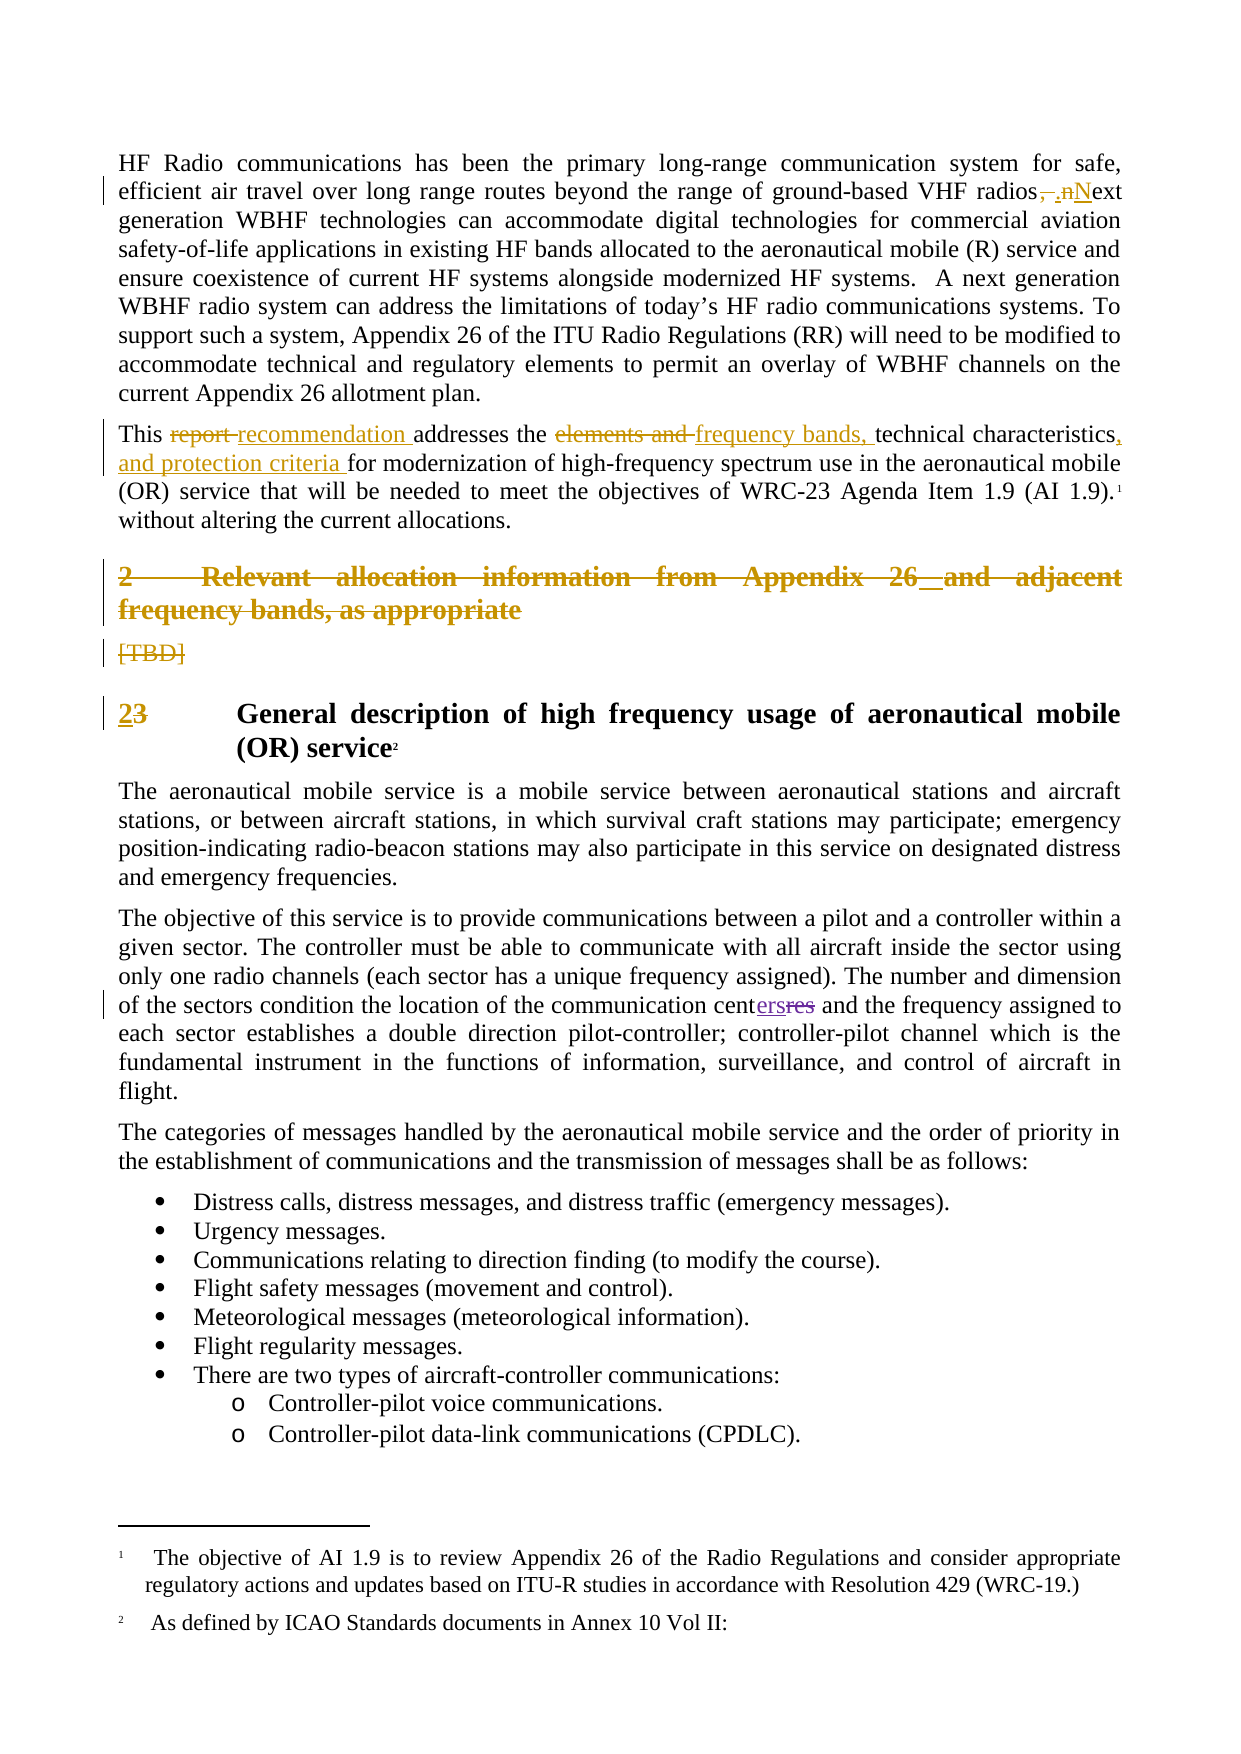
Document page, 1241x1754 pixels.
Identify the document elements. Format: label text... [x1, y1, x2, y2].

text HF Radio communications has been the primary long-range communication system for safe, efficient air travel over long range routes beyond the range of ground-based VHF radiosext generation WBHF technologies can accommodate digital technologies for commercial aviation safety-of-life applications in existing HF bands allocated to the aeronautical mobile (R) service and ensure coexistence of current HF systems alongside modernized HF systems. A next generation WBHF radio system can address the limitations of today’s HF radio communications systems. To support such a system, Appendix 26 of the ITU Radio Regulations (RR) will need to be modified to accommodate technical and regulatory elements to permit an overlay of WBHF channels on the current Appendix 26 allotment plan. [118, 148, 1122, 406]
list Flight regularity messages. [156, 1331, 1122, 1360]
text The objective of this service is to provide communications between a pilot and a controller within a given sector. The controller must be able to communicate with all aircraft inside the sector using only one radio channels (each sector has a unique frequency assigned). The number and dimension of the sectors condition the location of the communication cent and the frequency assigned to each sector establishes a double direction pilot-controller; controller-pilot channel which is the fundamental instrument in the functions of information, surveillance, and control of aircraft in flight. [118, 903, 1122, 1105]
list Urgency messages. [156, 1216, 1122, 1245]
list There are two types of aircraft-controller communications: [156, 1360, 1122, 1388]
text The categories of messages handled by the aeronautical mobile service and the order of priority in the establishment of communications and the transmission of messages shall be as follows: [118, 1117, 1122, 1175]
list Communications relating to direction finding (to modify the course). [156, 1245, 1122, 1273]
list Meteorological messages (meteorological information). [156, 1302, 1122, 1331]
text General description of high frequency usage of aeronautical mobile (OR) service [118, 696, 1122, 763]
text This addresses the technical characteristics for modernization of high-frequency spectrum use in the aeronautical mobile (OR) service that will be needed to meet the objectives of WRC-23 Agenda Item 1.9 (AI 1.9). without altering the current allocations. [118, 419, 1122, 534]
list Distress calls, distress messages, and distress traffic (emergency messages). [156, 1187, 1122, 1216]
list Flight safety messages (movement and control). [156, 1273, 1122, 1302]
list Controller-pilot data-link communications (CPDLC). [231, 1419, 1122, 1450]
list Controller-pilot voice communications. [231, 1388, 1122, 1419]
text The aeronautical mobile service is a mobile service between aeronautical stations and aircraft stations, or between aircraft stations, in which survival craft stations may participate; emergency position-indicating radio-beacon stations may also participate in this service on designated distress and emergency frequencies. [118, 776, 1122, 891]
